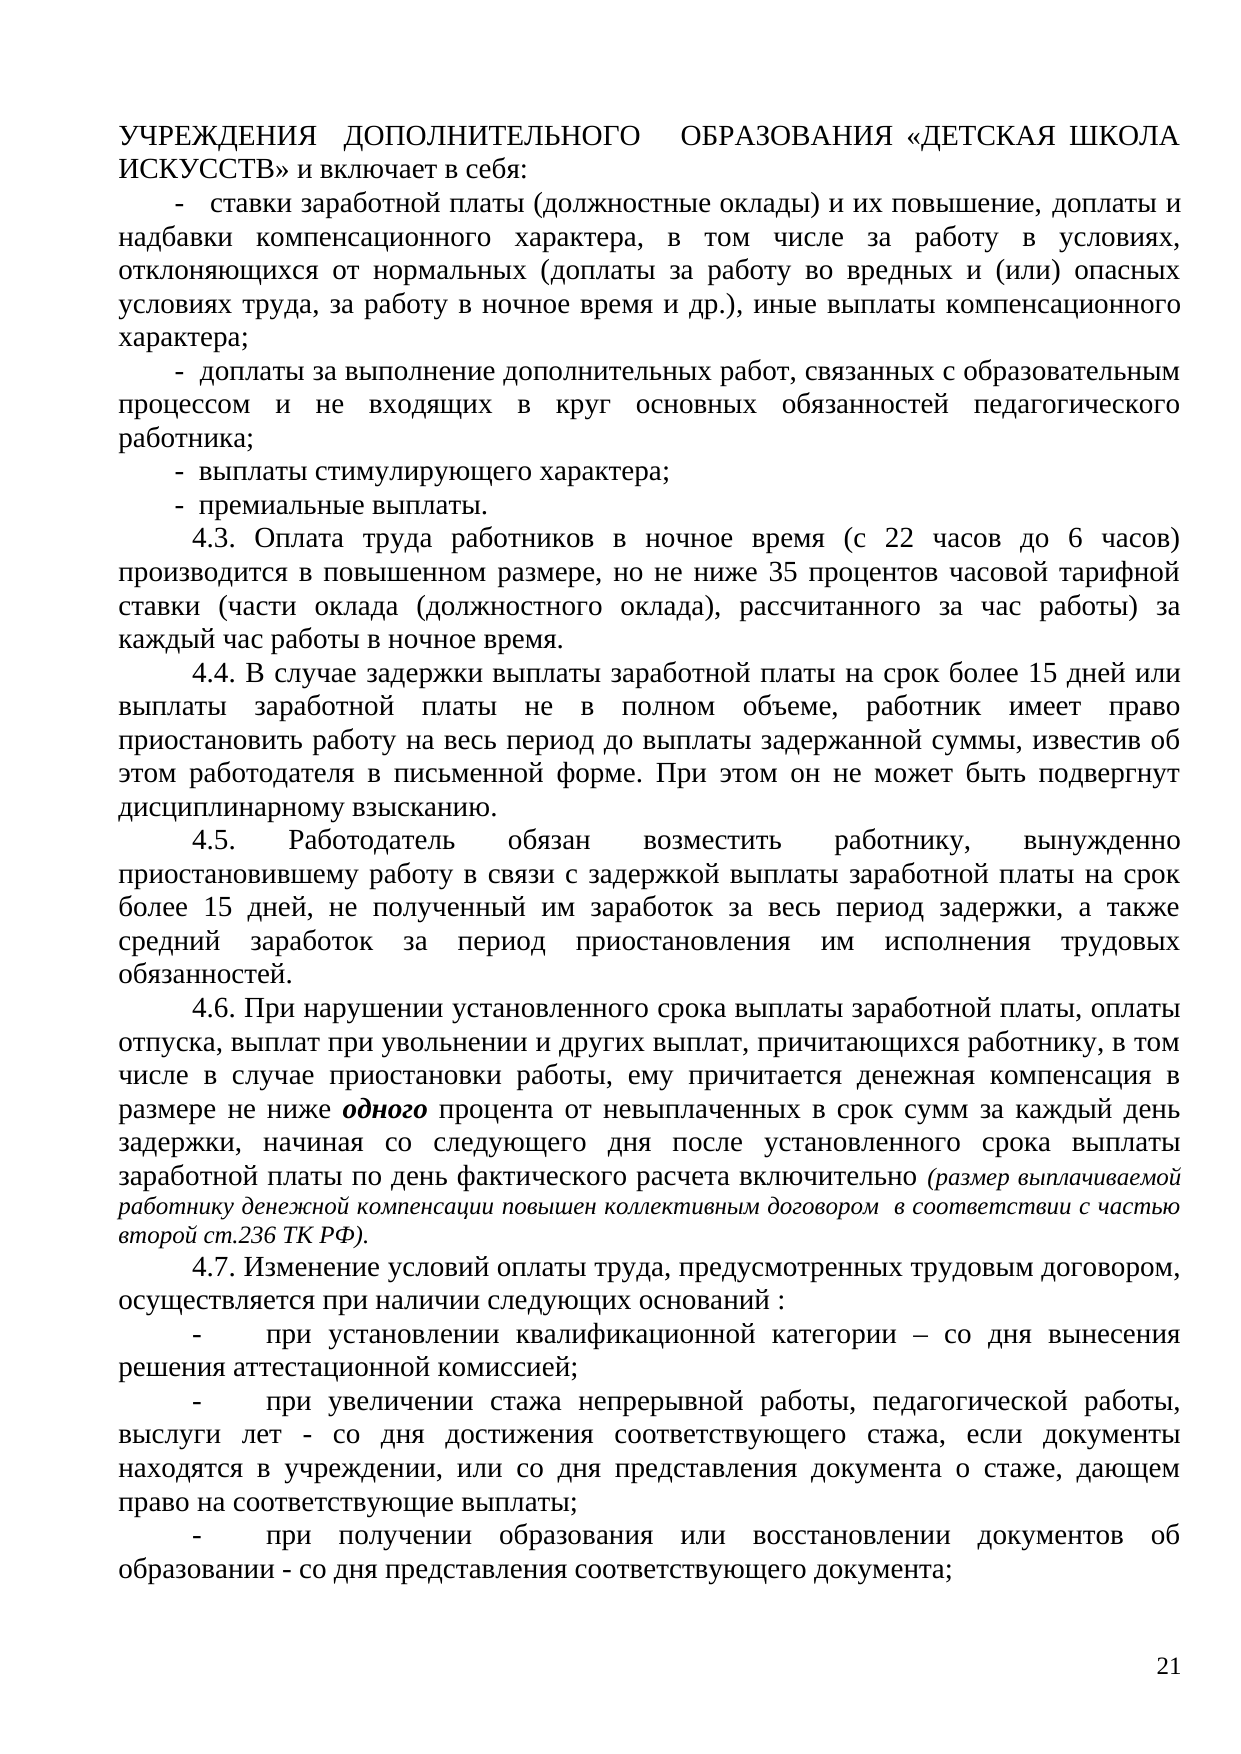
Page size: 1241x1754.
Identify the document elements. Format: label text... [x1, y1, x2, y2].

list 4.5. Работодатель обязан возместить работнику, вынужденно приостановившему работу в связи с задержкой выплаты заработной платы на срок более 15 дней, не полученный им заработок за весь период задержки, а также средний заработок за период приостановления им исполнения трудовых обязанностей. [118, 822, 1181, 990]
list при увеличении стажа непрерывной работы, педагогической работы, выслуги лет - со дня достижения соответствующего стажа, если документы находятся в учреждении, или со дня представления документа о стаже, дающем право на соответствующие выплаты; [118, 1383, 1181, 1517]
text - выплаты стимулирующего характера; [118, 453, 1181, 487]
text 4.7. Изменение условий оплаты труда, предусмотренных трудовым договором, осуществляется при наличии следующих оснований : [118, 1249, 1181, 1316]
list 4.4. В случае задержки выплаты заработной платы на срок более 15 дней или выплаты заработной платы не в полном объеме, работник имеет право приостановить работу на весь период до выплаты задержанной суммы, известив об этом работодателя в письменной форме. При этом он не может быть подвергнут дисциплинарному взысканию. [118, 655, 1181, 822]
text - премиальные выплаты. [118, 487, 1181, 521]
text 4.6. При нарушении установленного срока выплаты заработной платы, оплаты отпуска, выплат при увольнении и других выплат, причитающихся работнику, в том числе в случае приостановки работы, ему причитается денежная компенсация в размере не ниже одного процента от невыплаченных в срок сумм за каждый день задержки, начиная со следующего дня после установленного срока выплаты заработной платы по день фактического расчета включительно (размер выплачиваемой работнику денежной компенсации повышен коллективным договором в соответствии с частью второй ст.236 ТК РФ). [118, 990, 1181, 1249]
list при установлении квалификационной категории – со дня вынесения решения аттестационной комиссией; [118, 1316, 1181, 1383]
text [118, 118, 1181, 185]
text - доплаты за выполнение дополнительных работ, связанных с образовательным процессом и не входящих в круг основных обязанностей педагогического работника; [118, 353, 1181, 453]
text - ставки заработной платы (должностные оклады) и их повышение, доплаты и надбавки компенсационного характера, в том числе за работу в условиях, отклоняющихся от нормальных (доплаты за работу во вредных и (или) опасных условиях труда, за работу в ночное время и др.), иные выплаты компенсационного характера; [118, 185, 1181, 353]
list при получении образования или восстановлении документов об образовании - со дня представления соответствующего документа; [118, 1517, 1181, 1584]
text 4.3. Оплата труда работников в ночное время (с 22 часов до 6 часов) производится в повышенном размере, но не ниже 35 процентов часовой тарифной ставки (части оклада (должностного оклада), рассчитанного за час работы) за каждый час работы в ночное время. [118, 521, 1181, 655]
